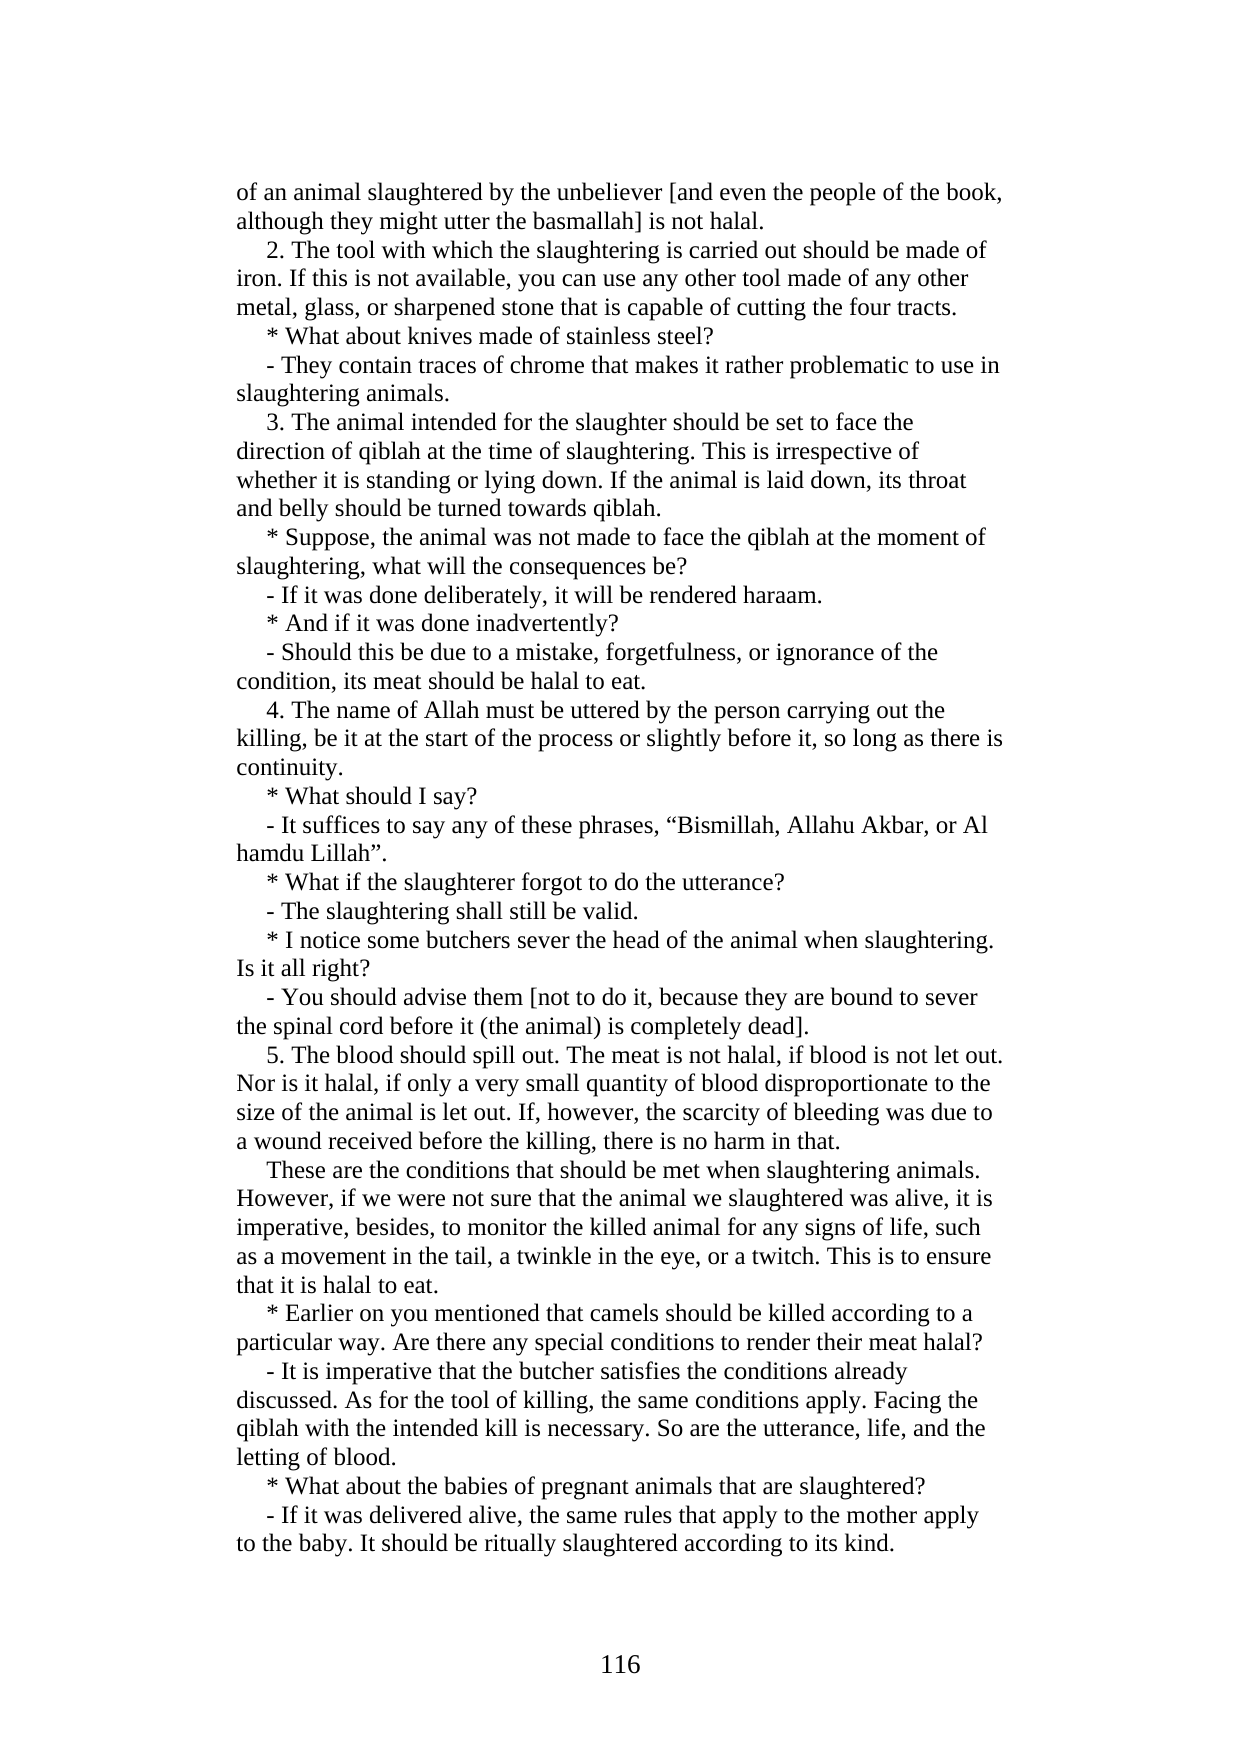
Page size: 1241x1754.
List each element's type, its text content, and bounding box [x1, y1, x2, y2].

text - It suffices to say any of these phrases, “Bismillah, Allahu Akbar, or Al hamdu Lillah”. [236, 810, 1004, 867]
text * Suppose, the animal was not made to face the qiblah at the moment of slaughtering, what will the consequences be? [236, 522, 1004, 580]
text These are the conditions that should be met when slaughtering animals. However, if we were not sure that the animal we slaughtered was alive, it is imperative, besides, to monitor the killed animal for any signs of life, such as a movement in the tail, a twinkle in the eye, or a twitch. This is to ensure that it is halal to eat. [236, 1155, 1004, 1298]
text - If it was done deliberately, it will be rendered haraam. [236, 580, 1004, 608]
text - The slaughtering shall still be valid. [236, 896, 1004, 925]
text - They contain traces of chrome that makes it rather problematic to use in slaughtering animals. [236, 350, 1004, 407]
text * What should I say? [236, 781, 1004, 810]
text - It is imperative that the butcher satisfies the conditions already discussed. As for the tool of killing, the same conditions apply. Facing the qiblah with the intended kill is necessary. So are the utterance, life, and the letting of blood. [236, 1356, 1004, 1471]
text 4. The name of Allah must be uttered by the person carrying out the killing, be it at the start of the process or slightly before it, so long as there is continuity. [236, 695, 1004, 781]
text * I notice some butchers sever the head of the animal when slaughtering. Is it all right? [236, 925, 1004, 982]
text - If it was delivered alive, the same rules that apply to the mother apply to the baby. It should be ritually slaughtered according to its kind. [236, 1500, 1004, 1557]
text - Should this be due to a mistake, forgetfulness, or ignorance of the condition, its meat should be halal to eat. [236, 637, 1004, 695]
text * And if it was done inadvertently? [236, 608, 1004, 637]
text * What if the slaughterer forgot to do the utterance? [236, 867, 1004, 896]
text 2. The tool with which the slaughtering is carried out should be made of iron. If this is not available, you can use any other tool made of any other metal, glass, or sharpened stone that is capable of cutting the four tracts. [236, 235, 1004, 321]
text * Earlier on you mentioned that camels should be killed according to a particular way. Are there any special conditions to render their meat halal? [236, 1298, 1004, 1356]
text * What about the babies of pregnant animals that are slaughtered? [236, 1471, 1004, 1500]
text 3. The animal intended for the slaughter should be set to face the direction of qiblah at the time of slaughtering. This is irrespective of whether it is standing or lying down. If the animal is laid down, its throat and belly should be turned towards qiblah. [236, 407, 1004, 522]
text - You should advise them [not to do it, because they are bound to sever the spinal cord before it (the animal) is completely dead]. [236, 982, 1004, 1040]
text * What about knives made of stainless steel? [236, 321, 1004, 350]
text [236, 177, 1004, 235]
text 5. The blood should spill out. The meat is not halal, if blood is not let out. Nor is it halal, if only a very small quantity of blood disproportionate to the size of the animal is let out. If, however, the scarcity of bleeding was due to a wound received before the killing, there is no harm in that. [236, 1040, 1004, 1155]
